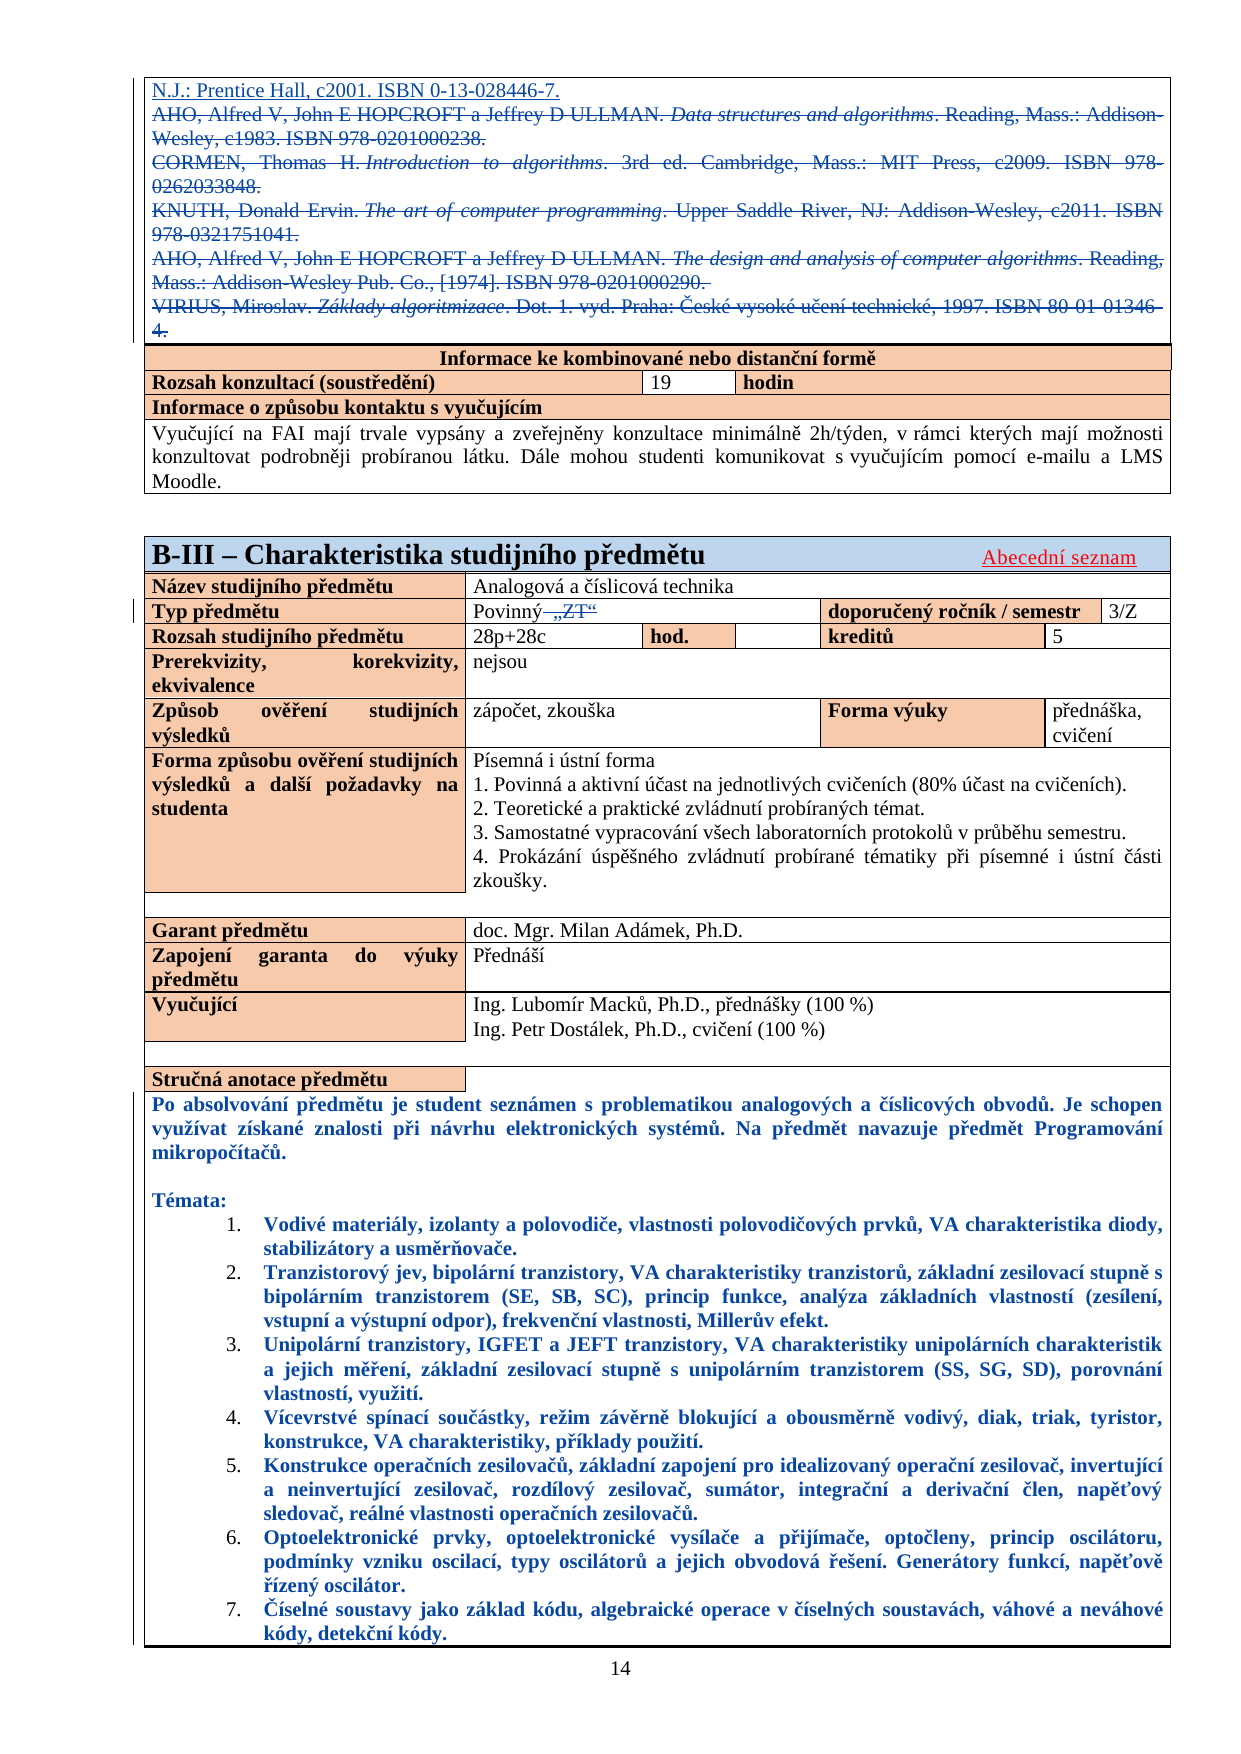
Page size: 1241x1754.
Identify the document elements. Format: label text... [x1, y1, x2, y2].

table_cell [145, 1091, 1170, 1645]
table_cell Informace ke kombinované nebo distanční formě [145, 346, 1171, 370]
table_cell Vyučující na FAI mají trvale vypsány a zveřejněny konzultace minimálně 2h/týden, v rámci kterých mají možnosti konzultovat podrobněji probíranou látku. Dále mohou studenti komunikovat s vyučujícím pomocí e-mailu a LMS Moodle. [145, 420, 1170, 493]
table_cell zápočet, zkouška [466, 699, 820, 747]
table_header B-III – Charakteristika studijního předmětu Abecední seznam [145, 537, 1170, 571]
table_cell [145, 78, 1170, 342]
table_cell Analogová a číslicová technika [466, 574, 1170, 598]
table_cell Prerekvizity, korekvizity, ekvivalence [145, 649, 465, 697]
table_cell Garant předmětu [145, 918, 465, 942]
table_cell Přednáší [466, 943, 1170, 991]
table_cell kreditů [821, 624, 1044, 648]
table_cell Forma výuky [821, 699, 1044, 747]
table_cell 3/Z [1102, 599, 1170, 623]
table_cell 19 [643, 371, 735, 394]
table_cell [466, 1067, 1170, 1091]
table_cell Písemná i ústní forma 1. Povinná a aktivní účast na jednotlivých cvičeních (80% účast na cvičeních). 2. Teoretické a praktické zvládnutí probíraných témat. 3. Samostatné vypracování všech laboratorních protokolů v průběhu semestru. 4. Prokázání úspěšného zvládnutí probírané tématiky při písemné i ústní části zkoušky. [466, 748, 1170, 892]
table_cell [736, 624, 820, 648]
table_cell Informace o způsobu kontaktu s vyučujícím [145, 395, 1170, 419]
table_cell Forma způsobu ověření studijních výsledků a další požadavky na studenta [145, 748, 465, 892]
table_cell Ing. Lubomír Macků, Ph.D., přednášky (100 %) Ing. Petr Dostálek, Ph.D., cvičení (100 %) [466, 993, 1170, 1041]
table_cell Zapojení garanta do výuky předmětu [145, 943, 465, 991]
table_cell Typ předmětu [145, 599, 465, 623]
table_cell hod. [643, 624, 735, 648]
table_cell Způsob ověření studijních výsledků [145, 699, 465, 747]
table_cell doc. Mgr. Milan Adámek, Ph.D. [466, 918, 1170, 942]
table_cell doporučený ročník / semestr [821, 599, 1101, 623]
table_cell Rozsah konzultací (soustředění) [145, 371, 642, 394]
table_cell nejsou [466, 649, 1170, 697]
table_cell Stručná anotace předmětu [145, 1067, 465, 1091]
table_cell 5 [1046, 624, 1170, 648]
table_cell [145, 1041, 1170, 1066]
table_cell přednáška, cvičení [1046, 699, 1170, 747]
table_cell Název studijního předmětu [145, 574, 465, 598]
table_cell Vyučující [145, 993, 465, 1041]
table_cell Rozsah studijního předmětu [145, 624, 465, 648]
table_cell Povinný [466, 599, 820, 623]
table_cell hodin [736, 371, 1170, 394]
table_cell [145, 892, 1170, 917]
table_cell 28p+28c [466, 624, 642, 648]
